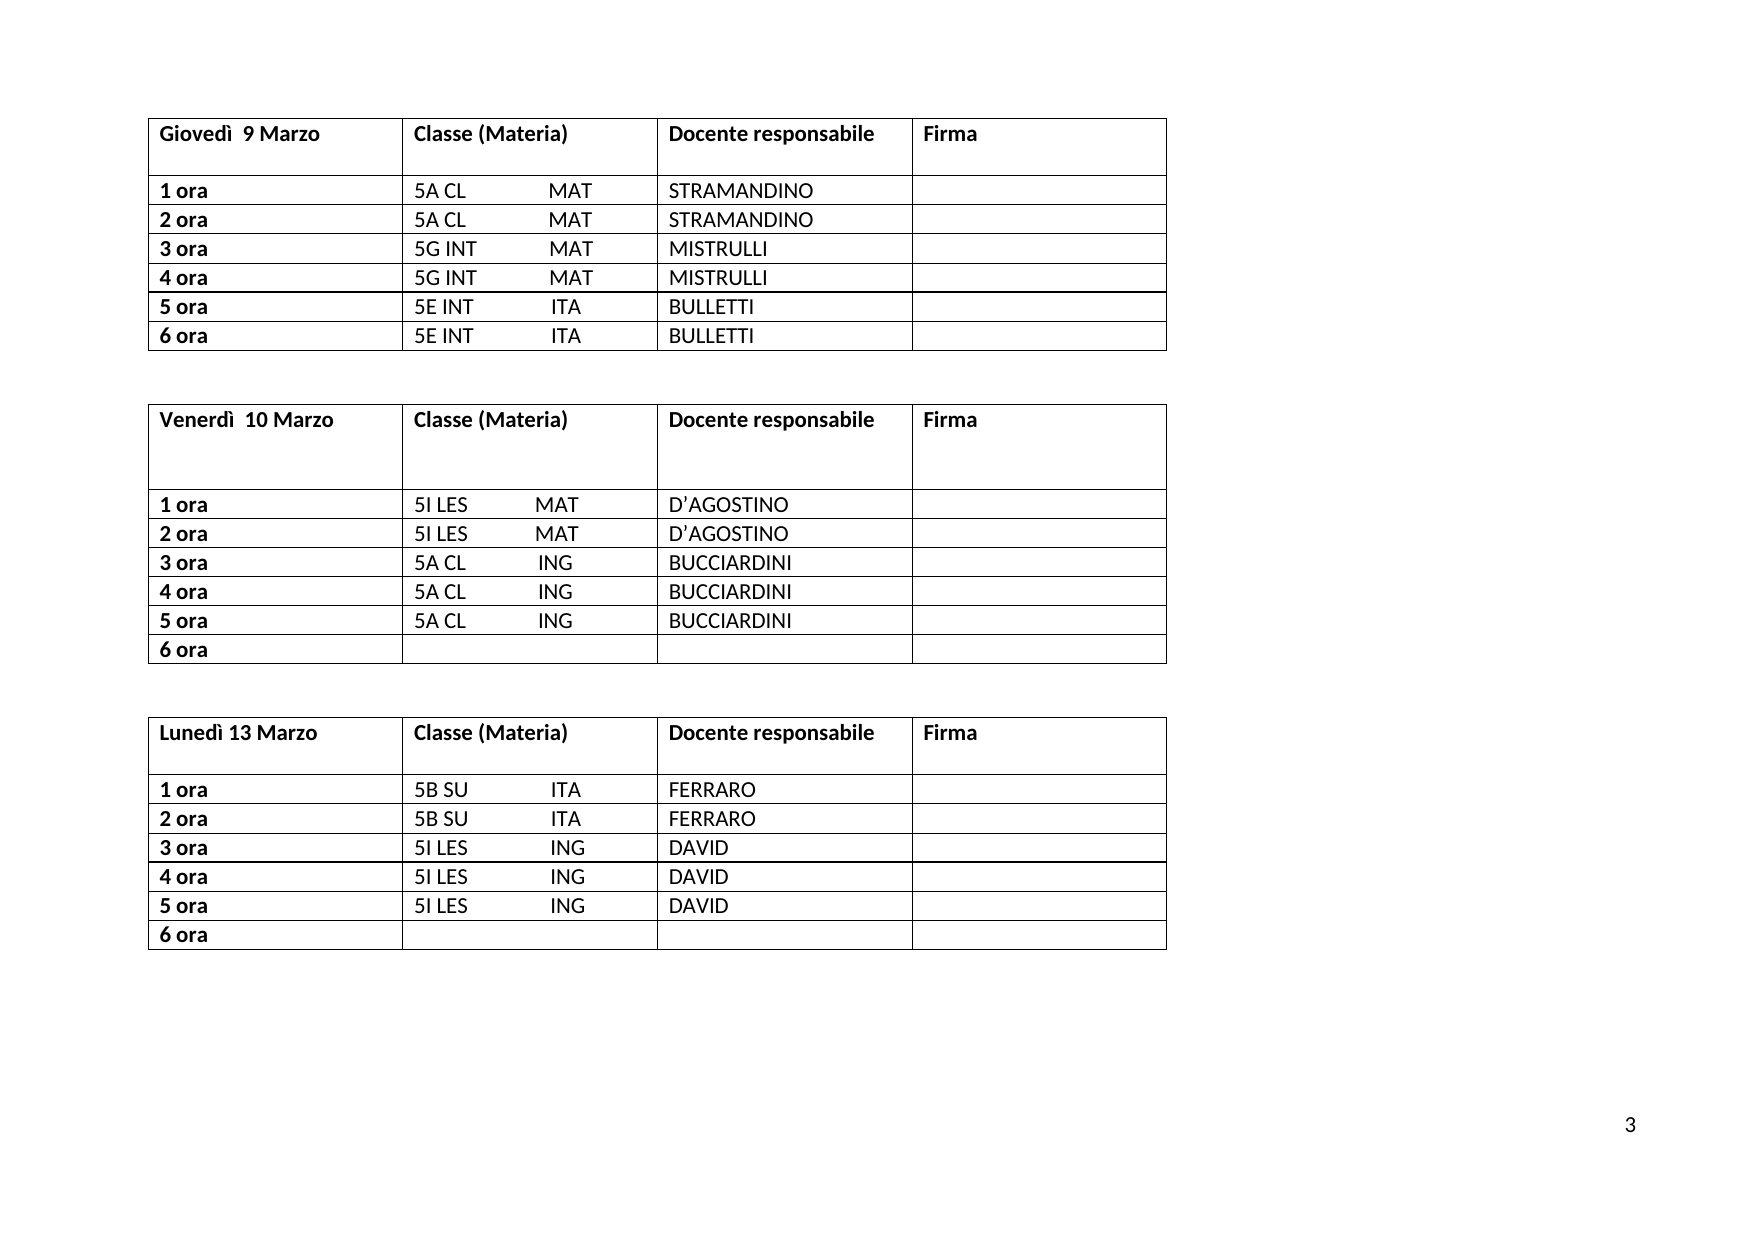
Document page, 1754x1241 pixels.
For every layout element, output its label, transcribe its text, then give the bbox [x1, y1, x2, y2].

table_cell [913, 548, 1166, 576]
table_cell 6 ora [149, 322, 402, 349]
table_cell BULLETTI [658, 322, 912, 349]
table_header Docente responsabile [658, 119, 912, 175]
table_header Classe (Materia) [403, 718, 657, 774]
table_cell BULLETTI [658, 293, 912, 321]
table_cell 3 ora [149, 834, 402, 861]
table_cell DAVID [658, 892, 912, 919]
table_cell 6 ora [149, 921, 402, 949]
table_cell [913, 775, 1166, 803]
table_cell [658, 921, 912, 949]
table_cell BUCCIARDINI [658, 577, 912, 605]
table_cell FERRARO [658, 804, 912, 832]
table_cell STRAMANDINO [658, 176, 912, 204]
table_cell 5G INT MAT [403, 234, 657, 262]
table_cell 3 ora [149, 234, 402, 262]
table_cell [913, 205, 1166, 233]
table_header Firma [913, 718, 1166, 774]
table_cell MISTRULLI [658, 234, 912, 262]
table_header Firma [913, 119, 1166, 175]
table_cell 5I LES ING [403, 834, 657, 861]
table_header Giovedì 9 Marzo [149, 119, 402, 175]
table_cell [913, 606, 1166, 634]
table_cell [913, 176, 1166, 204]
table_cell 2 ora [149, 519, 402, 547]
table_cell 6 ora [149, 635, 402, 663]
table_cell 5E INT ITA [403, 322, 657, 349]
table_cell 4 ora [149, 264, 402, 291]
table_cell 5A CL MAT [403, 205, 657, 233]
table_cell BUCCIARDINI [658, 548, 912, 576]
table_cell 5A CL ING [403, 548, 657, 576]
table_cell 5 ora [149, 606, 402, 634]
table_cell [913, 490, 1166, 518]
table_cell FERRARO [658, 775, 912, 803]
table_cell [913, 264, 1166, 291]
table_cell [913, 834, 1166, 861]
table_cell 4 ora [149, 577, 402, 605]
table_cell 1 ora [149, 775, 402, 803]
table_cell [913, 921, 1166, 949]
table_cell [913, 577, 1166, 605]
table_header Classe (Materia) [403, 405, 657, 489]
table_cell MISTRULLI [658, 264, 912, 291]
table_header Docente responsabile [658, 405, 912, 489]
table_header Classe (Materia) [403, 119, 657, 175]
table_cell D’AGOSTINO [658, 519, 912, 547]
table_cell [913, 293, 1166, 321]
table_cell [913, 863, 1166, 891]
table_cell 5I LES MAT [403, 519, 657, 547]
table_cell 5I LES MAT [403, 490, 657, 518]
table_cell 5A CL ING [403, 606, 657, 634]
table_cell [913, 635, 1166, 663]
table_header Venerdì 10 Marzo [149, 405, 402, 489]
table_cell [913, 234, 1166, 262]
table_cell 3 ora [149, 548, 402, 576]
table_cell 5B SU ITA [403, 775, 657, 803]
table_cell STRAMANDINO [658, 205, 912, 233]
table_header Docente responsabile [658, 718, 912, 774]
table_cell 5A CL MAT [403, 176, 657, 204]
table_cell 5I LES ING [403, 892, 657, 919]
table_cell 5G INT MAT [403, 264, 657, 291]
table_cell 1 ora [149, 490, 402, 518]
table_cell 5B SU ITA [403, 804, 657, 832]
table_cell [403, 635, 657, 663]
table_cell [913, 322, 1166, 349]
table_cell 2 ora [149, 804, 402, 832]
table_cell BUCCIARDINI [658, 606, 912, 634]
table_cell 1 ora [149, 176, 402, 204]
table_cell [913, 519, 1166, 547]
table_cell 5I LES ING [403, 863, 657, 891]
table_cell DAVID [658, 863, 912, 891]
table_cell 4 ora [149, 863, 402, 891]
table_cell 2 ora [149, 205, 402, 233]
table_cell 5A CL ING [403, 577, 657, 605]
table_cell [913, 892, 1166, 919]
table_header Firma [913, 405, 1166, 489]
table_cell 5E INT ITA [403, 293, 657, 321]
table_cell 5 ora [149, 892, 402, 919]
table_cell DAVID [658, 834, 912, 861]
table_cell [913, 804, 1166, 832]
table_header Lunedì 13 Marzo [149, 718, 402, 774]
table_cell [403, 921, 657, 949]
table_cell 5 ora [149, 293, 402, 321]
table_cell D’AGOSTINO [658, 490, 912, 518]
table_cell [658, 635, 912, 663]
